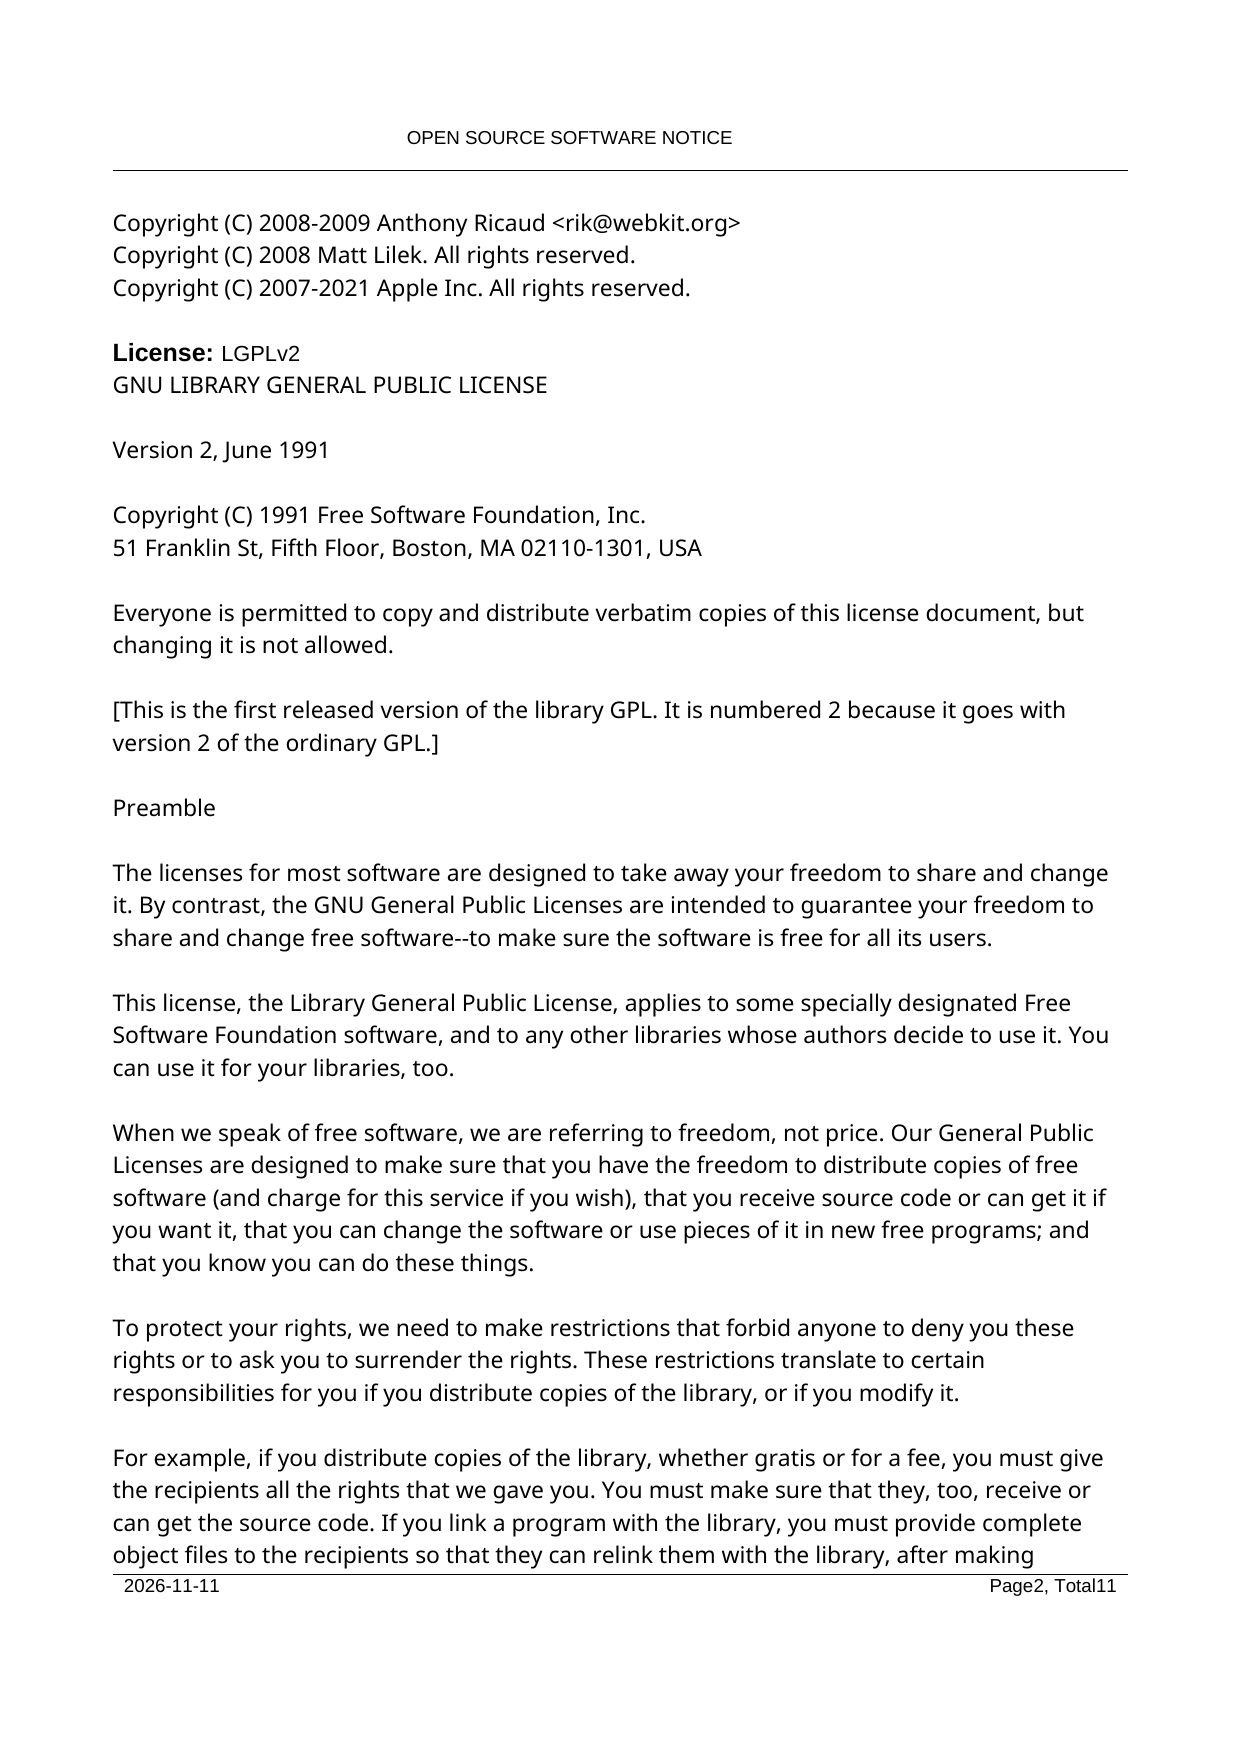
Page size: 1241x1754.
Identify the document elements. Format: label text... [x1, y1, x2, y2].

text The licenses for most software are designed to take away your freedom to share and change it. By contrast, the GNU General Public Licenses are intended to guarantee your freedom to share and change free software--to make sure the software is free for all its users. [112, 856, 1128, 954]
text License: LGPLv2 [112, 336, 1128, 369]
text To protect your rights, we need to make restrictions that forbid anyone to deny you these rights or to ask you to surrender the rights. These restrictions translate to certain responsibilities for you if you distribute copies of the library, or if you modify it. [112, 1311, 1128, 1409]
text [This is the first released version of the library GPL. It is numbered 2 because it goes with version 2 of the ordinary GPL.] [112, 694, 1128, 759]
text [112, 1441, 1128, 1571]
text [112, 206, 1128, 336]
text This license, the Library General Public License, applies to some specially designated Free Software Foundation software, and to any other libraries whose authors decide to use it. You can use it for your libraries, too. [112, 986, 1128, 1084]
text GNU LIBRARY GENERAL PUBLIC LICENSE [112, 369, 1128, 401]
text Everyone is permitted to copy and distribute verbatim copies of this license document, but changing it is not allowed. [112, 596, 1128, 661]
text Preamble [112, 791, 1128, 824]
text Version 2, June 1991 [112, 434, 1128, 466]
text 51 Franklin St, Fifth Floor, Boston, MA 02110-1301, USA [112, 531, 1128, 564]
text Copyright (C) 1991 Free Software Foundation, Inc. [112, 499, 1128, 531]
text When we speak of free software, we are referring to freedom, not price. Our General Public Licenses are designed to make sure that you have the freedom to distribute copies of free software (and charge for this service if you wish), that you receive source code or can get it if you want it, that you can change the software or use pieces of it in new free programs; and that you know you can do these things. [112, 1116, 1128, 1279]
